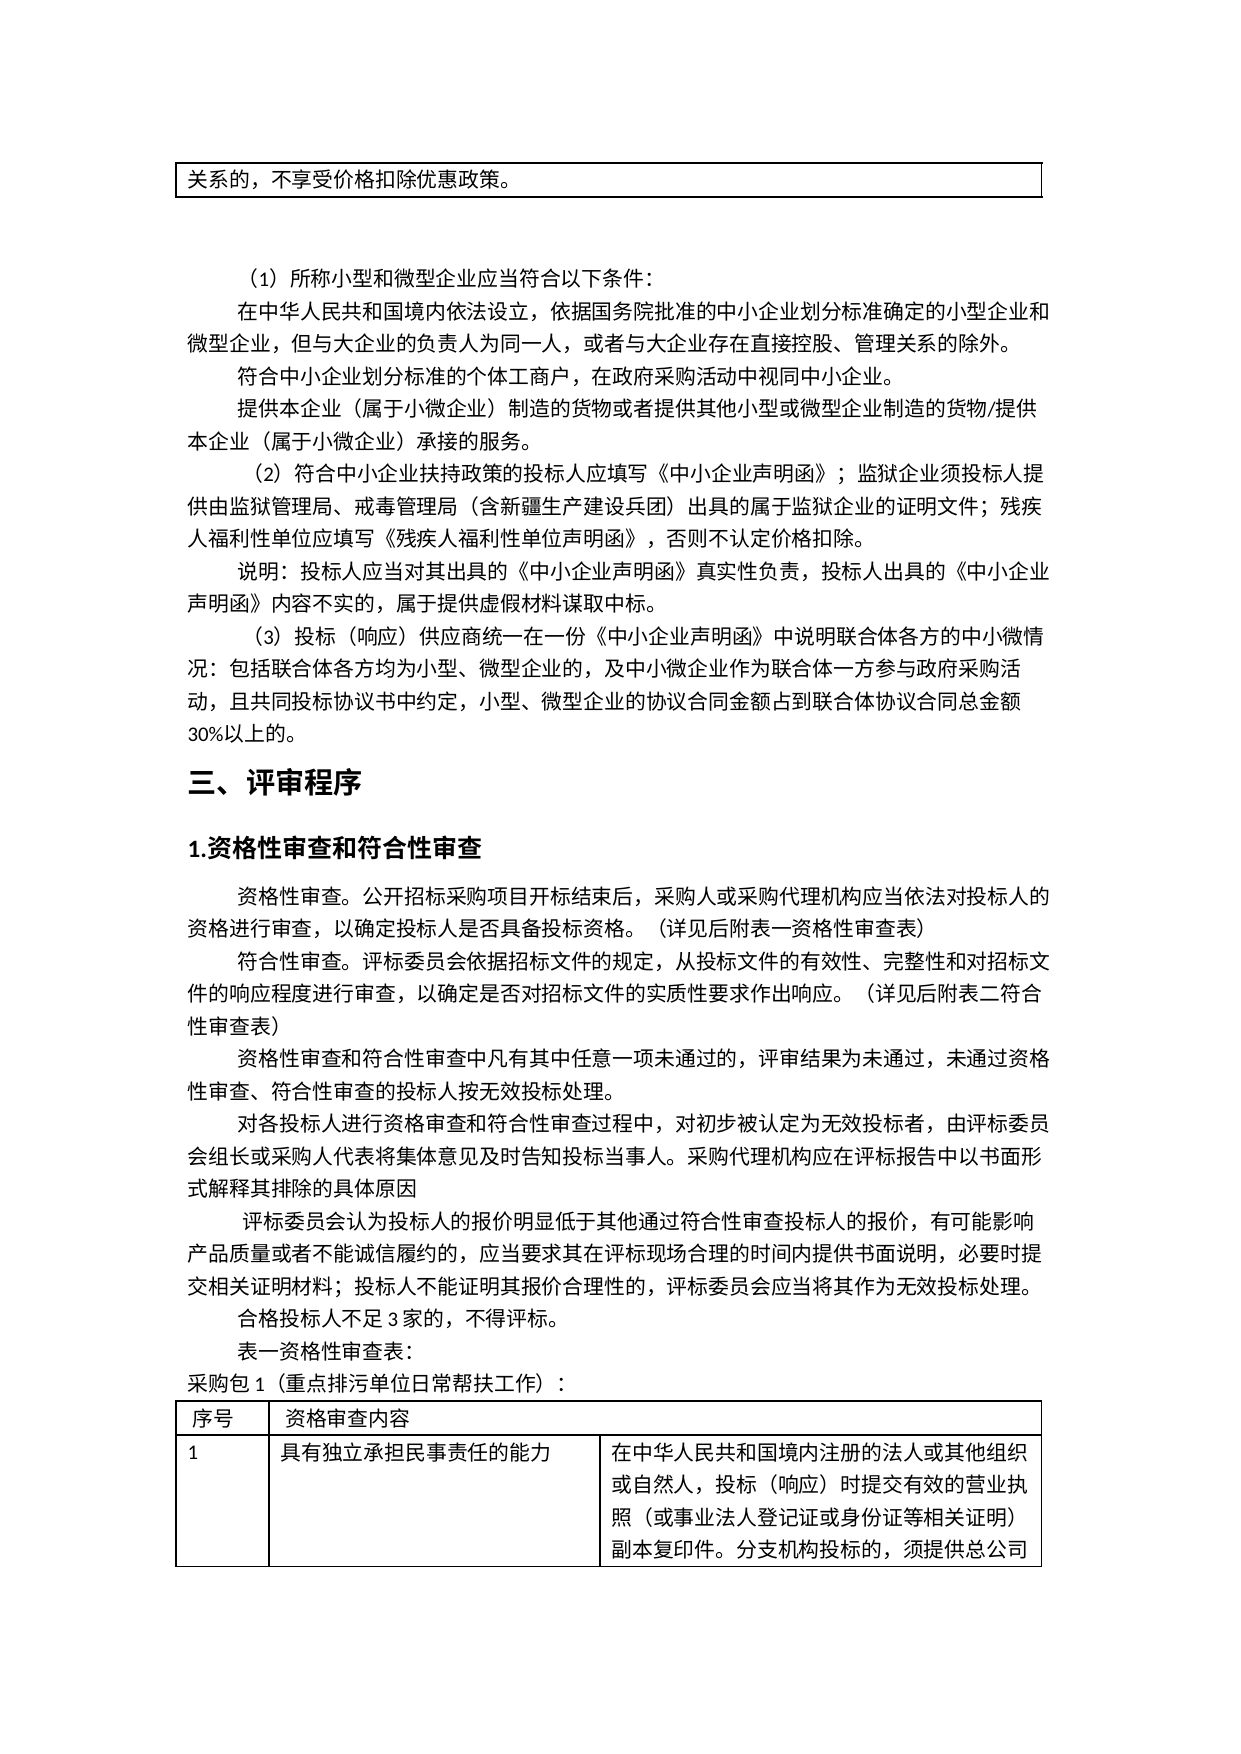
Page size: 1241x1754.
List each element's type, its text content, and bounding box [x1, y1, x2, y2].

text 三、评审程序 [187, 750, 1053, 815]
table_cell 1 [177, 1436, 268, 1566]
text 合格投标人不足3家的，不得评标。 [187, 1303, 1053, 1335]
text 1.资格性审查和符合性审查 [187, 815, 1053, 880]
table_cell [177, 164, 1041, 196]
table_header 资格审查内容 [270, 1402, 1041, 1434]
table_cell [601, 1436, 1041, 1566]
text 说明：投标人应当对其出具的《中小企业声明函》真实性负责，投标人出具的《中小企业声明函》内容不实的，属于提供虚假材料谋取中标。 [187, 555, 1053, 620]
text （3）投标（响应）供应商统一在一份《中小企业声明函》中说明联合体各方的中小微情况：包括联合体各方均为小型、微型企业的，及中小微企业作为联合体一方参与政府采购活动，且共同投标协议书中约定，小型、微型企业的协议合同金额占到联合体协议合同总金额30%以上的。 [187, 620, 1053, 750]
text 资格性审查和符合性审查中凡有其中任意一项未通过的，评审结果为未通过，未通过资格性审查、符合性审查的投标人按无效投标处理。 [187, 1043, 1053, 1108]
text 符合中小企业划分标准的个体工商户，在政府采购活动中视同中小企业。 [187, 360, 1053, 393]
text 表一资格性审查表： [187, 1335, 1053, 1368]
text 采购包1（重点排污单位日常帮扶工作）： [187, 1368, 1053, 1400]
text 符合性审查。评标委员会依据招标文件的规定，从投标文件的有效性、完整性和对招标文件的响应程度进行审查，以确定是否对招标文件的实质性要求作出响应。（详见后附表二符合性审查表） [187, 945, 1053, 1043]
table_cell 具有独立承担民事责任的能力 [270, 1436, 599, 1566]
text 资格性审查。公开招标采购项目开标结束后，采购人或采购代理机构应当依法对投标人的资格进行审查，以确定投标人是否具备投标资格。（详见后附表一资格性审查表） [187, 880, 1053, 945]
text 在中华人民共和国境内依法设立，依据国务院批准的中小企业划分标准确定的小型企业和微型企业，但与大企业的负责人为同一人，或者与大企业存在直接控股、管理关系的除外。 [187, 295, 1053, 360]
text 对各投标人进行资格审查和符合性审查过程中，对初步被认定为无效投标者，由评标委员会组长或采购人代表将集体意见及时告知投标当事人。采购代理机构应在评标报告中以书面形式解释其排除的具体原因 [187, 1108, 1053, 1205]
text （1）所称小型和微型企业应当符合以下条件： [187, 263, 1053, 295]
text （2）符合中小企业扶持政策的投标人应填写《中小企业声明函》；监狱企业须投标人提供由监狱管理局、戒毒管理局（含新疆生产建设兵团）出具的属于监狱企业的证明文件；残疾人福利性单位应填写《残疾人福利性单位声明函》，否则不认定价格扣除。 [187, 458, 1053, 555]
text 评标委员会认为投标人的报价明显低于其他通过符合性审查投标人的报价，有可能影响产品质量或者不能诚信履约的，应当要求其在评标现场合理的时间内提供书面说明，必要时提交相关证明材料；投标人不能证明其报价合理性的，评标委员会应当将其作为无效投标处理。 [187, 1205, 1053, 1303]
text 提供本企业（属于小微企业）制造的货物或者提供其他小型或微型企业制造的货物/提供本企业（属于小微企业）承接的服务。 [187, 393, 1053, 458]
table_header 序号 [177, 1402, 268, 1434]
